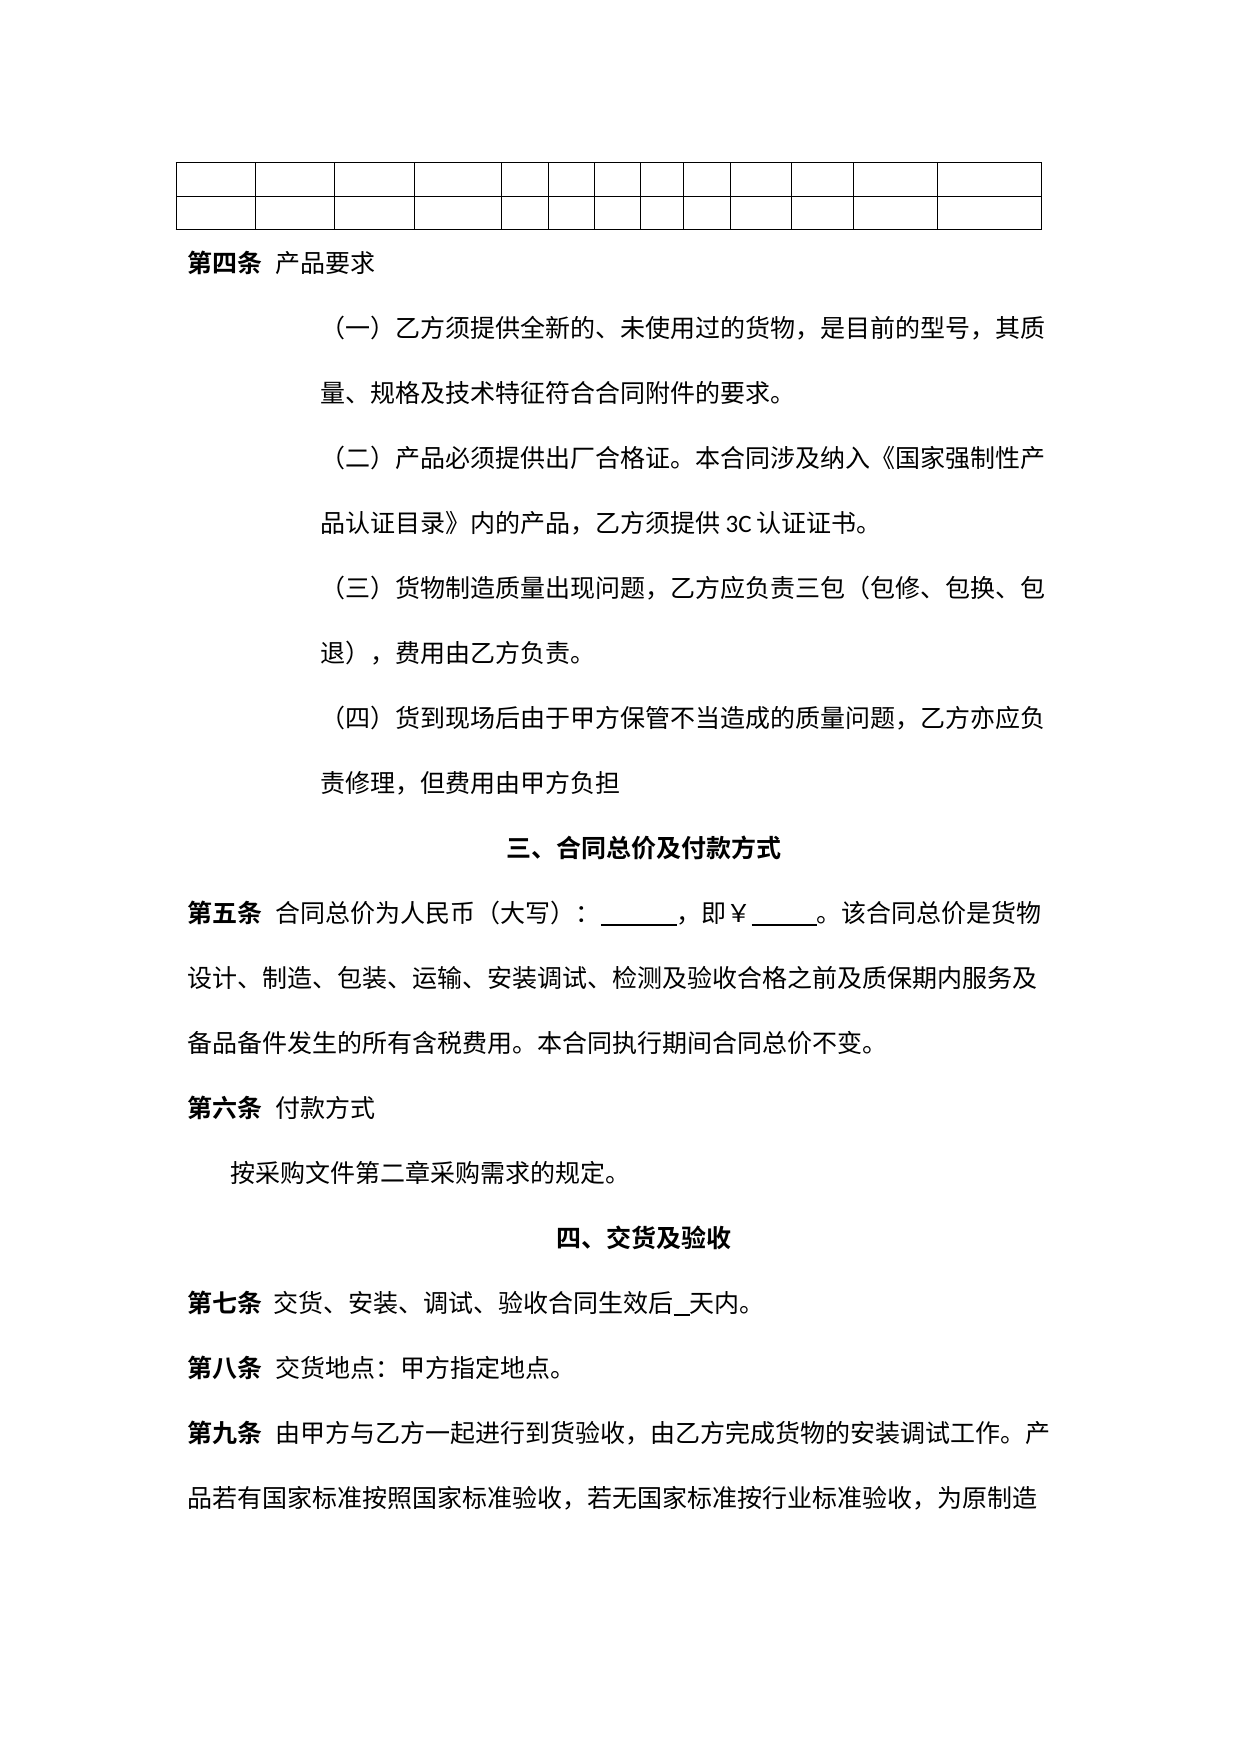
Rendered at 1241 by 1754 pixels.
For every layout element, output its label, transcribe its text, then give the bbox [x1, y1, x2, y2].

table_cell [854, 163, 937, 196]
table_cell [549, 163, 594, 196]
text 三、合同总价及付款方式 [234, 815, 1053, 880]
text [187, 1400, 1053, 1530]
table_cell [335, 197, 414, 229]
text 第四条 产品要求 [187, 230, 1053, 295]
text （二）产品必须提供出厂合格证。本合同涉及纳入《国家强制性产品认证目录》内的产品，乙方须提供3C认证证书。 [320, 425, 1053, 555]
text 四、交货及验收 [234, 1205, 1053, 1270]
table_cell [938, 197, 1041, 229]
table_cell [731, 197, 791, 229]
table_cell [731, 163, 791, 196]
text （三）货物制造质量出现问题，乙方应负责三包（包修、包换、包退），费用由乙方负责。 [320, 555, 1053, 685]
text 第八条 交货地点：甲方指定地点。 [187, 1335, 1053, 1400]
table_cell [549, 197, 594, 229]
table_cell [502, 163, 548, 196]
table_cell [684, 163, 730, 196]
table_cell [177, 163, 255, 196]
table_cell [256, 163, 334, 196]
table_cell [641, 163, 683, 196]
table_cell [684, 197, 730, 229]
table_cell [641, 197, 683, 229]
table_cell [256, 197, 334, 229]
text 第六条 付款方式 [187, 1075, 1053, 1140]
text 按采购文件第二章采购需求的规定。 [187, 1140, 1053, 1205]
table_cell [854, 197, 937, 229]
table_cell [938, 163, 1041, 196]
table_cell [177, 197, 255, 229]
table_cell [502, 197, 548, 229]
text （四）货到现场后由于甲方保管不当造成的质量问题，乙方亦应负责修理，但费用由甲方负担 [320, 685, 1053, 815]
text 第七条 交货、安装、调试、验收合同生效后 天内。 [187, 1270, 1053, 1335]
table_cell [792, 197, 853, 229]
table_cell [792, 163, 853, 196]
table_cell [415, 163, 501, 196]
table_cell [415, 197, 501, 229]
table_cell [595, 197, 640, 229]
table_cell [595, 163, 640, 196]
table_cell [335, 163, 414, 196]
text （一）乙方须提供全新的、未使用过的货物，是目前的型号，其质量、规格及技术特征符合合同附件的要求。 [320, 295, 1053, 425]
text 第五条 合同总价为人民币（大写）： ，即￥ 。该合同总价是货物设计、制造、包装、运输、安装调试、检测及验收合格之前及质保期内服务及备品备件发生的所有含税费用。本合同执行期间合同总价不变。 [187, 880, 1053, 1075]
